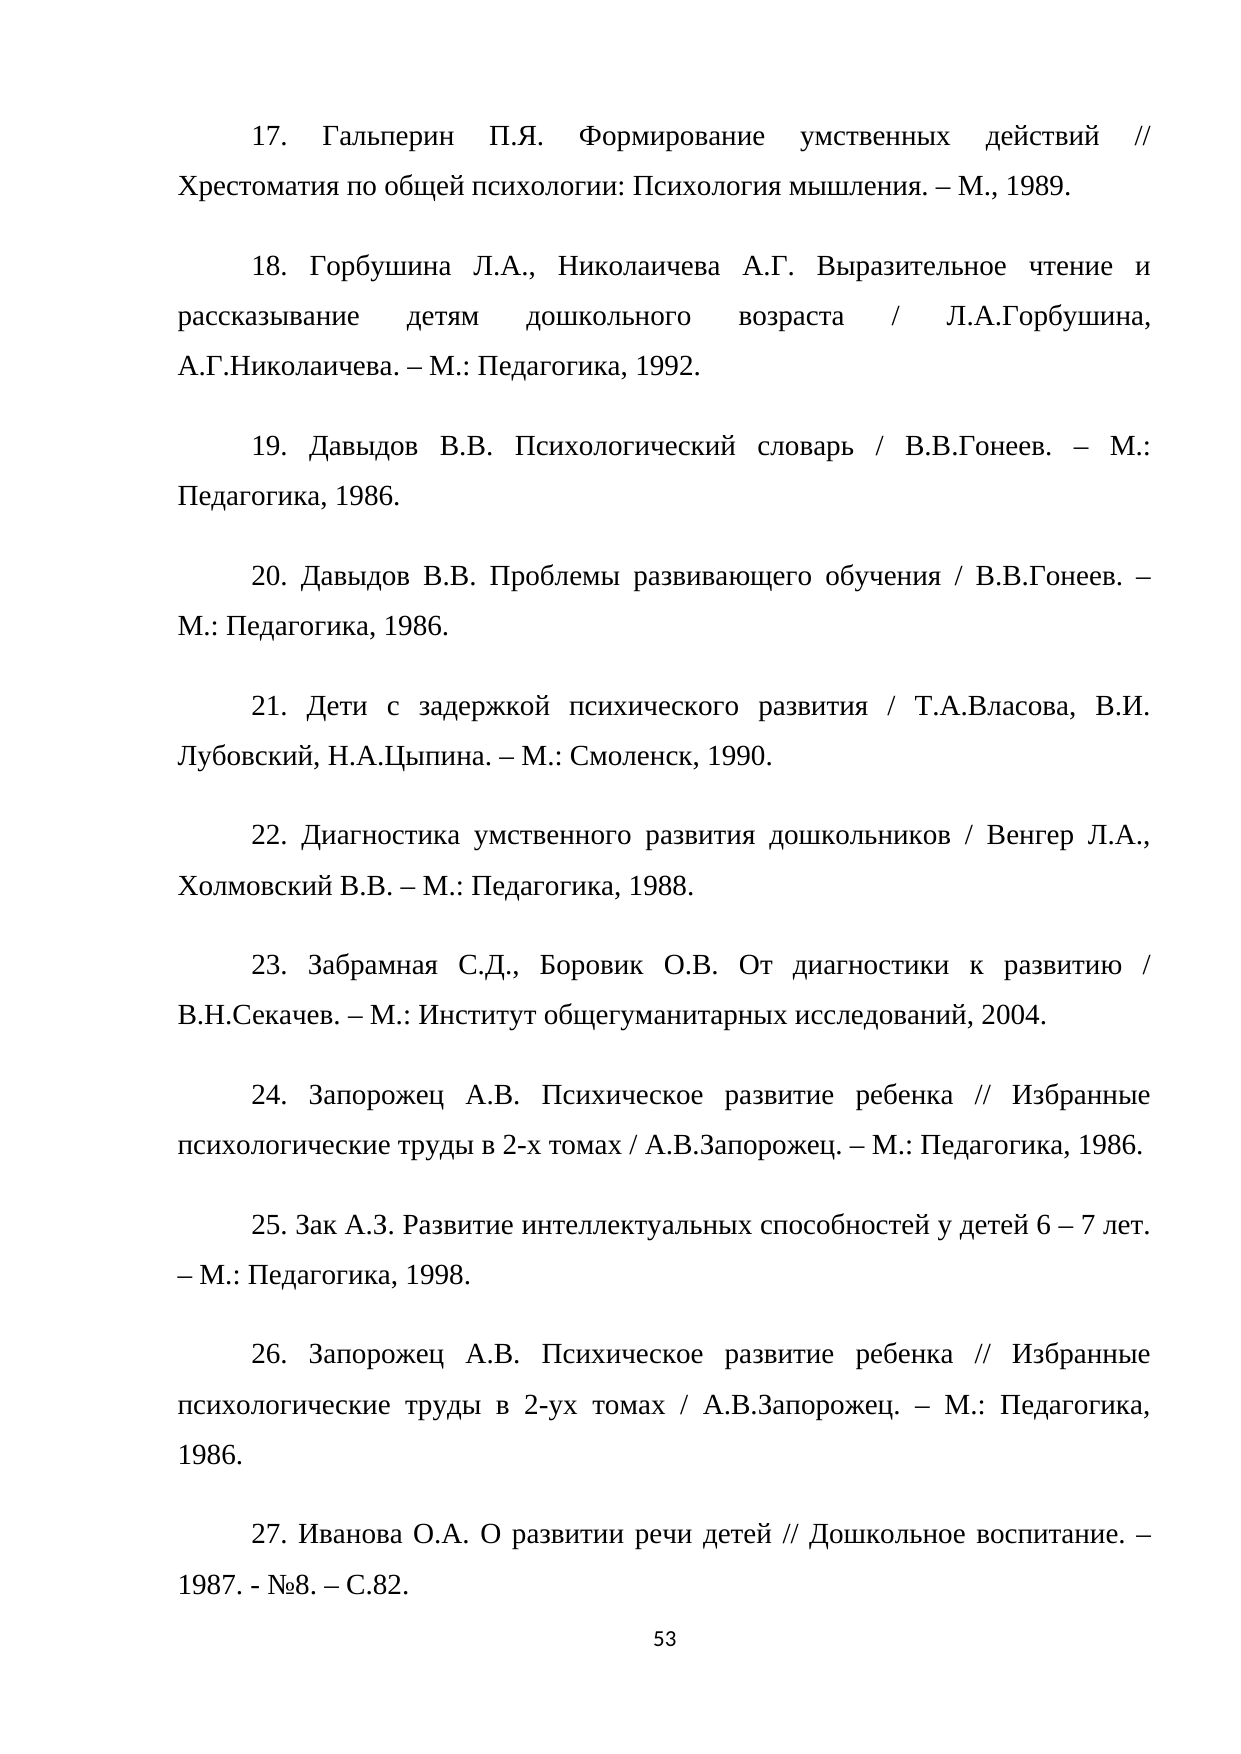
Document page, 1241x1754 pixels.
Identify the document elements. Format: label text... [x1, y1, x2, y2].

text 23. Забрамная С.Д., Боровик О.В. От диагностики к развитию / В.Н.Секачев. – М.: Институт общегуманитарных исследований, 2004. [177, 947, 1152, 1031]
text 24. Запорожец А.В. Психическое развитие ребенка // Избранные психологические труды в 2-х томах / А.В.Запорожец. – М.: Педагогика, 1986. [177, 1077, 1152, 1161]
text 26. Запорожец А.В. Психическое развитие ребенка // Избранные психологические труды в 2-ух томах / А.В.Запорожец. – М.: Педагогика, 1986. [177, 1337, 1152, 1471]
text 25. Зак А.З. Развитие интеллектуальных способностей у детей 6 – 7 лет. – М.: Педагогика, 1998. [177, 1207, 1152, 1291]
text 19. Давыдов В.В. Психологический словарь / В.В.Гонеев. – М.: Педагогика, 1986. [177, 428, 1152, 512]
text 20. Давыдов В.В. Проблемы развивающего обучения / В.В.Гонеев. – М.: Педагогика, 1986. [177, 558, 1152, 642]
text 21. Дети с задержкой психического развития / Т.А.Власова, В.И. Лубовский, Н.А.Цыпина. – М.: Смоленск, 1990. [177, 688, 1152, 771]
text 22. Диагностика умственного развития дошкольников / Венгер Л.А., Холмовский В.В. – М.: Педагогика, 1988. [177, 817, 1152, 901]
text 18. Горбушина Л.А., Николаичева А.Г. Выразительное чтение и рассказывание детям дошкольного возраста / Л.А.Горбушина, А.Г.Николаичева. – М.: Педагогика, 1992. [177, 248, 1152, 382]
text 17. Гальперин П.Я. Формирование умственных действий // Хрестоматия по общей психологии: Психология мышления. – М., 1989. [177, 118, 1152, 202]
text 27. Иванова О.А. О развитии речи детей // Дошкольное воспитание. – 1987. - №8. – С.82. [177, 1517, 1152, 1601]
